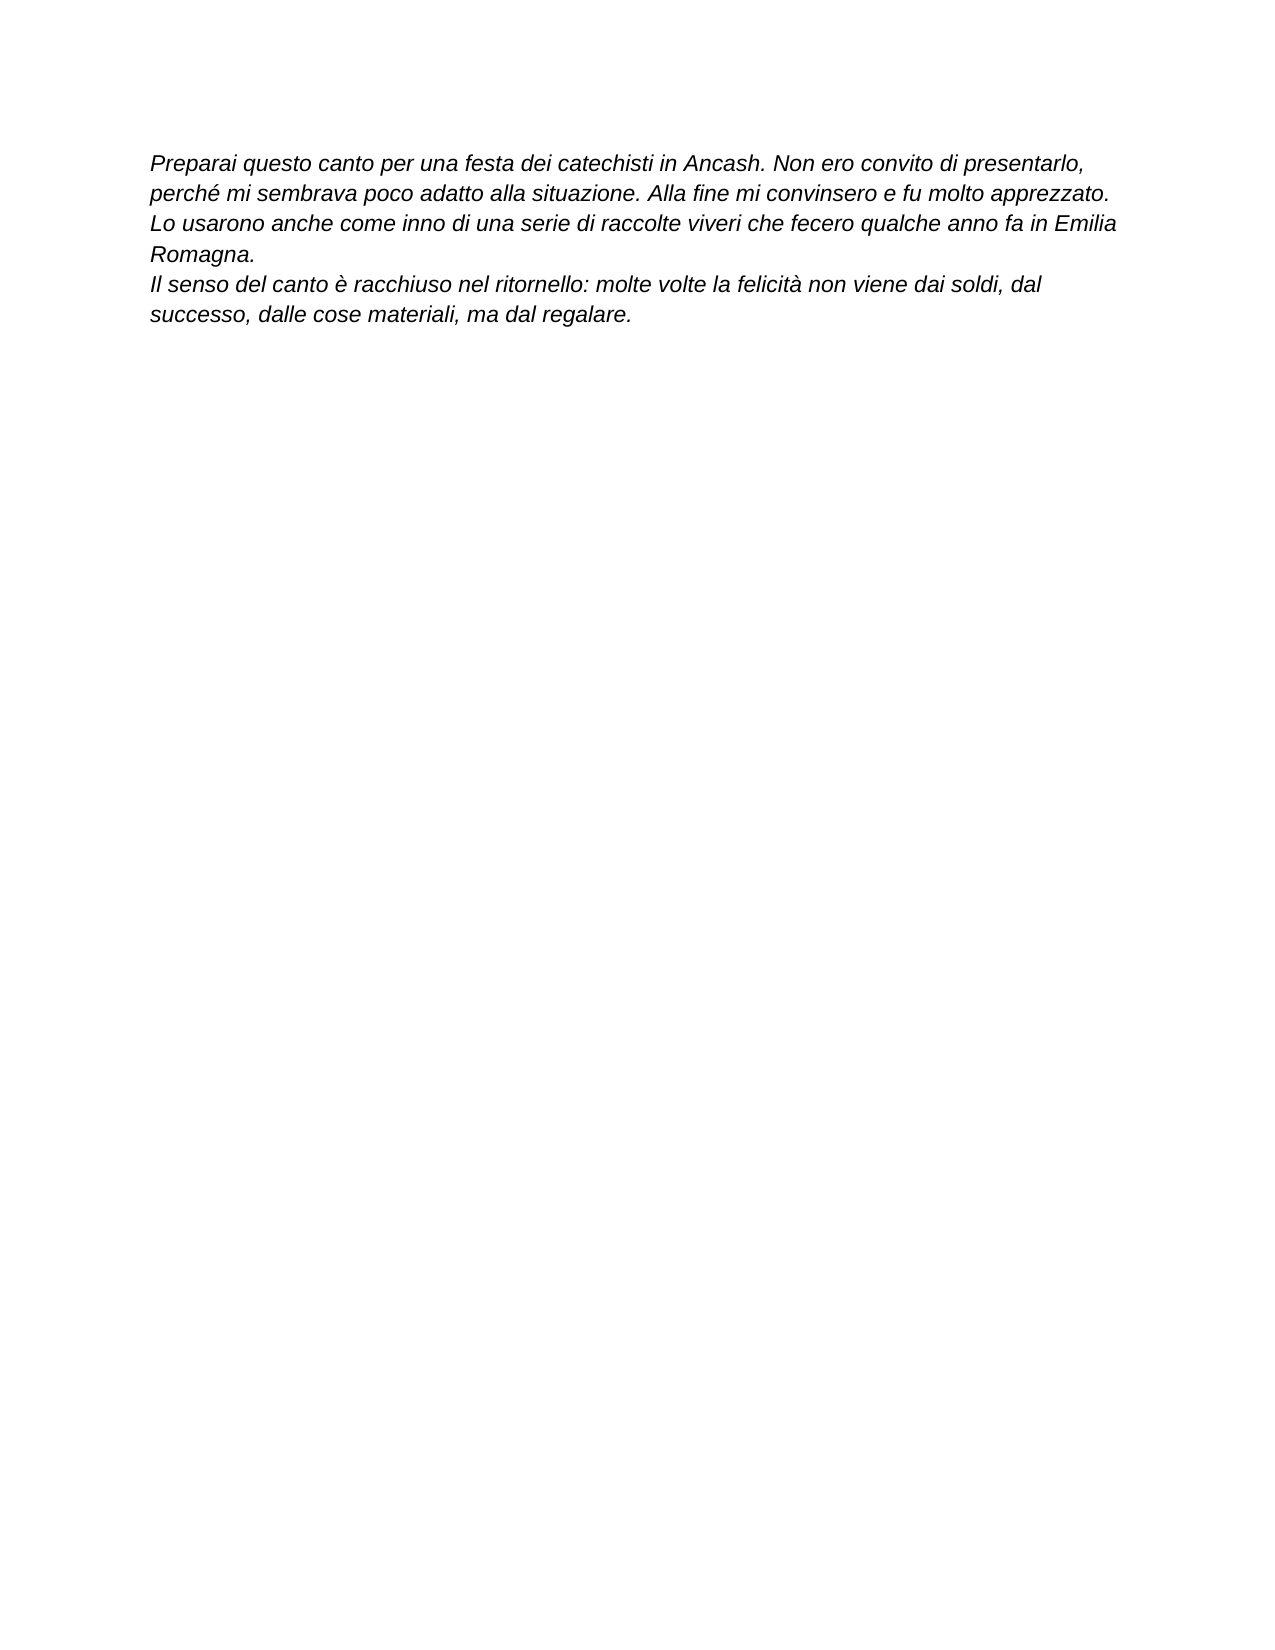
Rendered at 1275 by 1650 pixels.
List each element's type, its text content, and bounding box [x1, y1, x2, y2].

text Preparai questo canto per una festa dei catechisti in Ancash. Non ero convito di presentarlo, perché mi sembrava poco adatto alla situazione. Alla fine mi convinsero e fu molto apprezzato. [150, 150, 1125, 207]
text Il senso del canto è racchiuso nel ritornello: molte volte la felicità non viene dai soldi, dal successo, dalle cose materiali, ma dal regalare. [150, 271, 1125, 327]
text Lo usarono anche come inno di una serie di raccolte viveri che fecero qualche anno fa in Emilia Romagna. [150, 210, 1125, 267]
